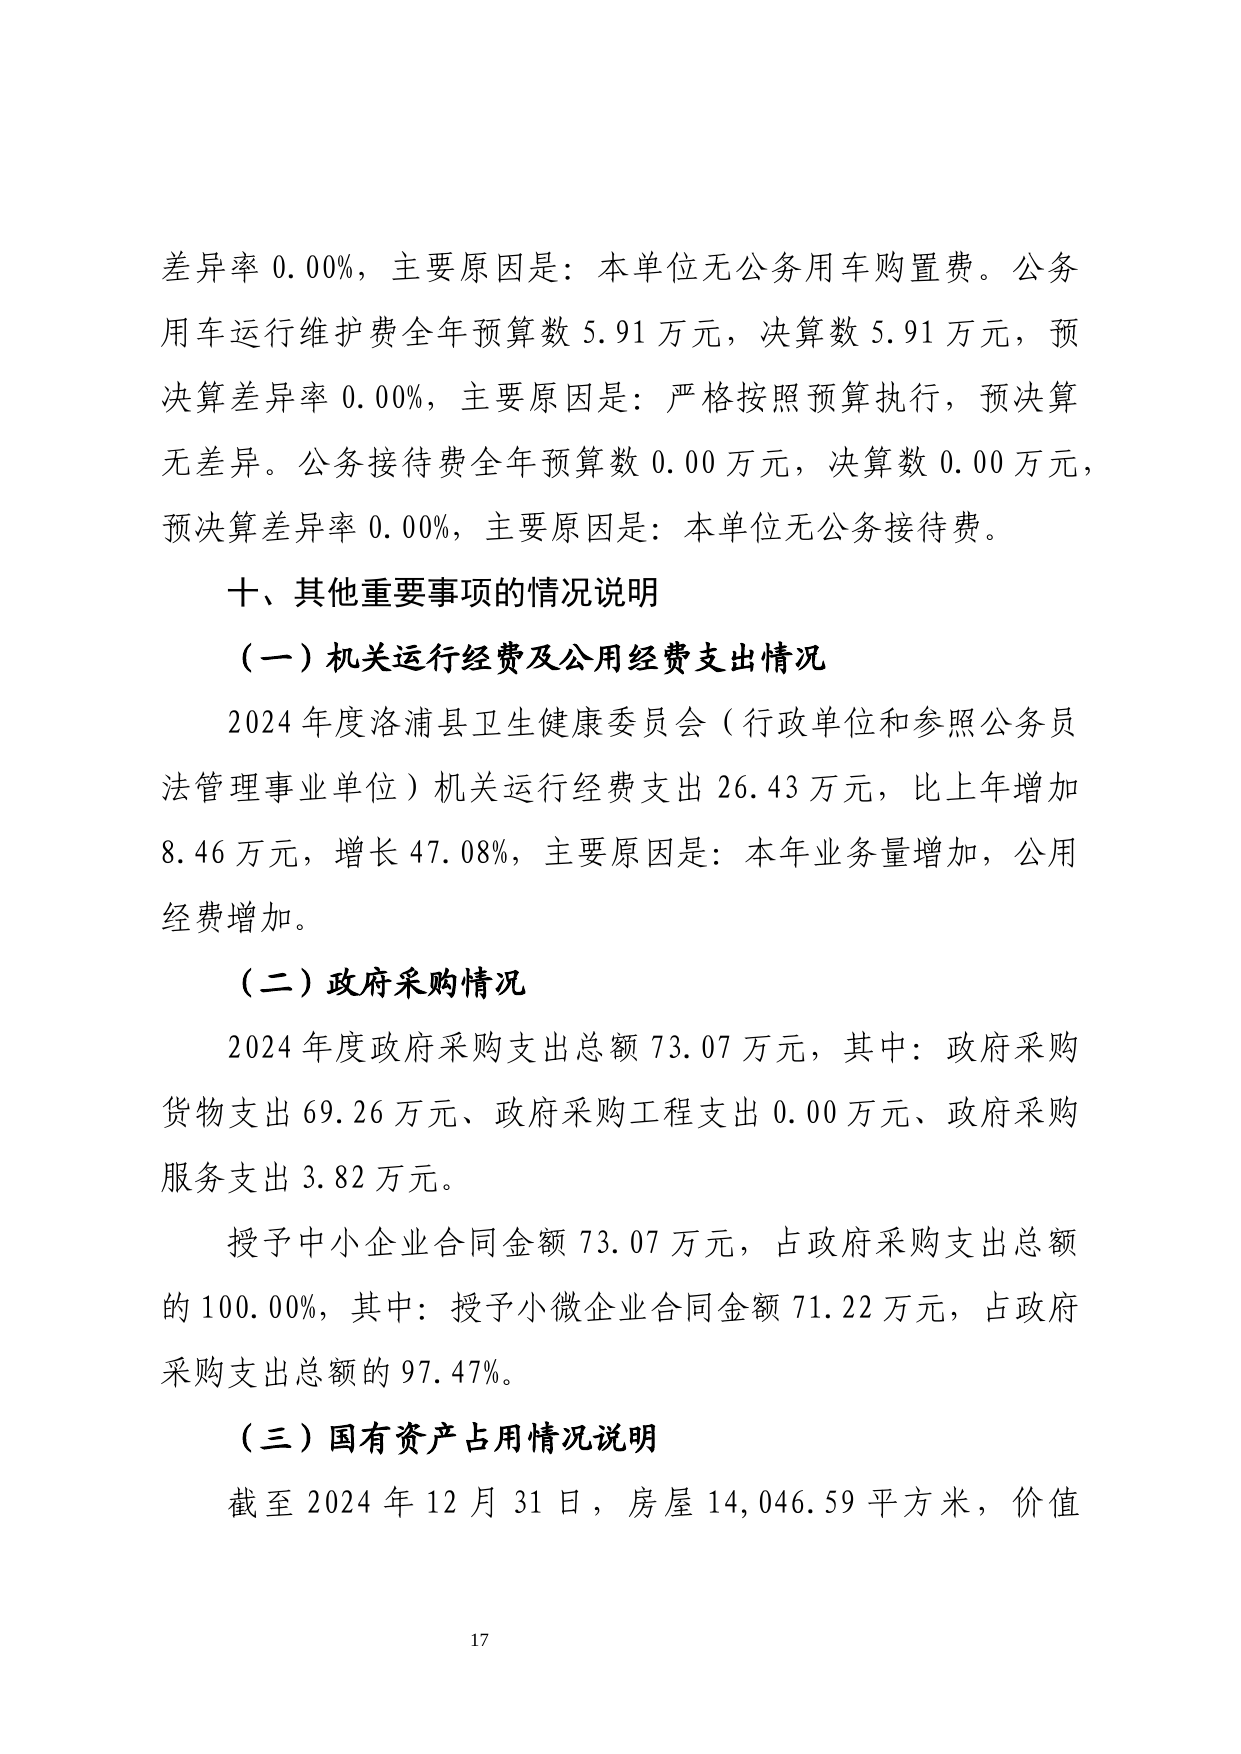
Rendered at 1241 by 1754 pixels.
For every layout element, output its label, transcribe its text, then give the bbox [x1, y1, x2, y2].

text 2024年度政府采购支出总额73.07万元，其中：政府采购货物支出69.26万元、政府采购工程支出0.00万元、政府采购服务支出3.82万元。 [159, 1013, 1081, 1208]
text （一）机关运行经费及公用经费支出情况 [159, 623, 1081, 688]
text 十、其他重要事项的情况说明 [159, 558, 1081, 623]
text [159, 1468, 1081, 1533]
text 授予中小企业合同金额73.07万元，占政府采购支出总额的100.00%，其中：授予小微企业合同金额71.22万元，占政府采购支出总额的97.47%。 [159, 1208, 1081, 1403]
text （三）国有资产占用情况说明 [159, 1403, 1081, 1468]
text （二）政府采购情况 [159, 948, 1081, 1013]
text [159, 233, 1081, 558]
text 2024年度洛浦县卫生健康委员会（行政单位和参照公务员法管理事业单位）机关运行经费支出26.43万元，比上年增加8.46万元，增长47.08%，主要原因是：本年业务量增加，公用经费增加。 [159, 688, 1081, 948]
